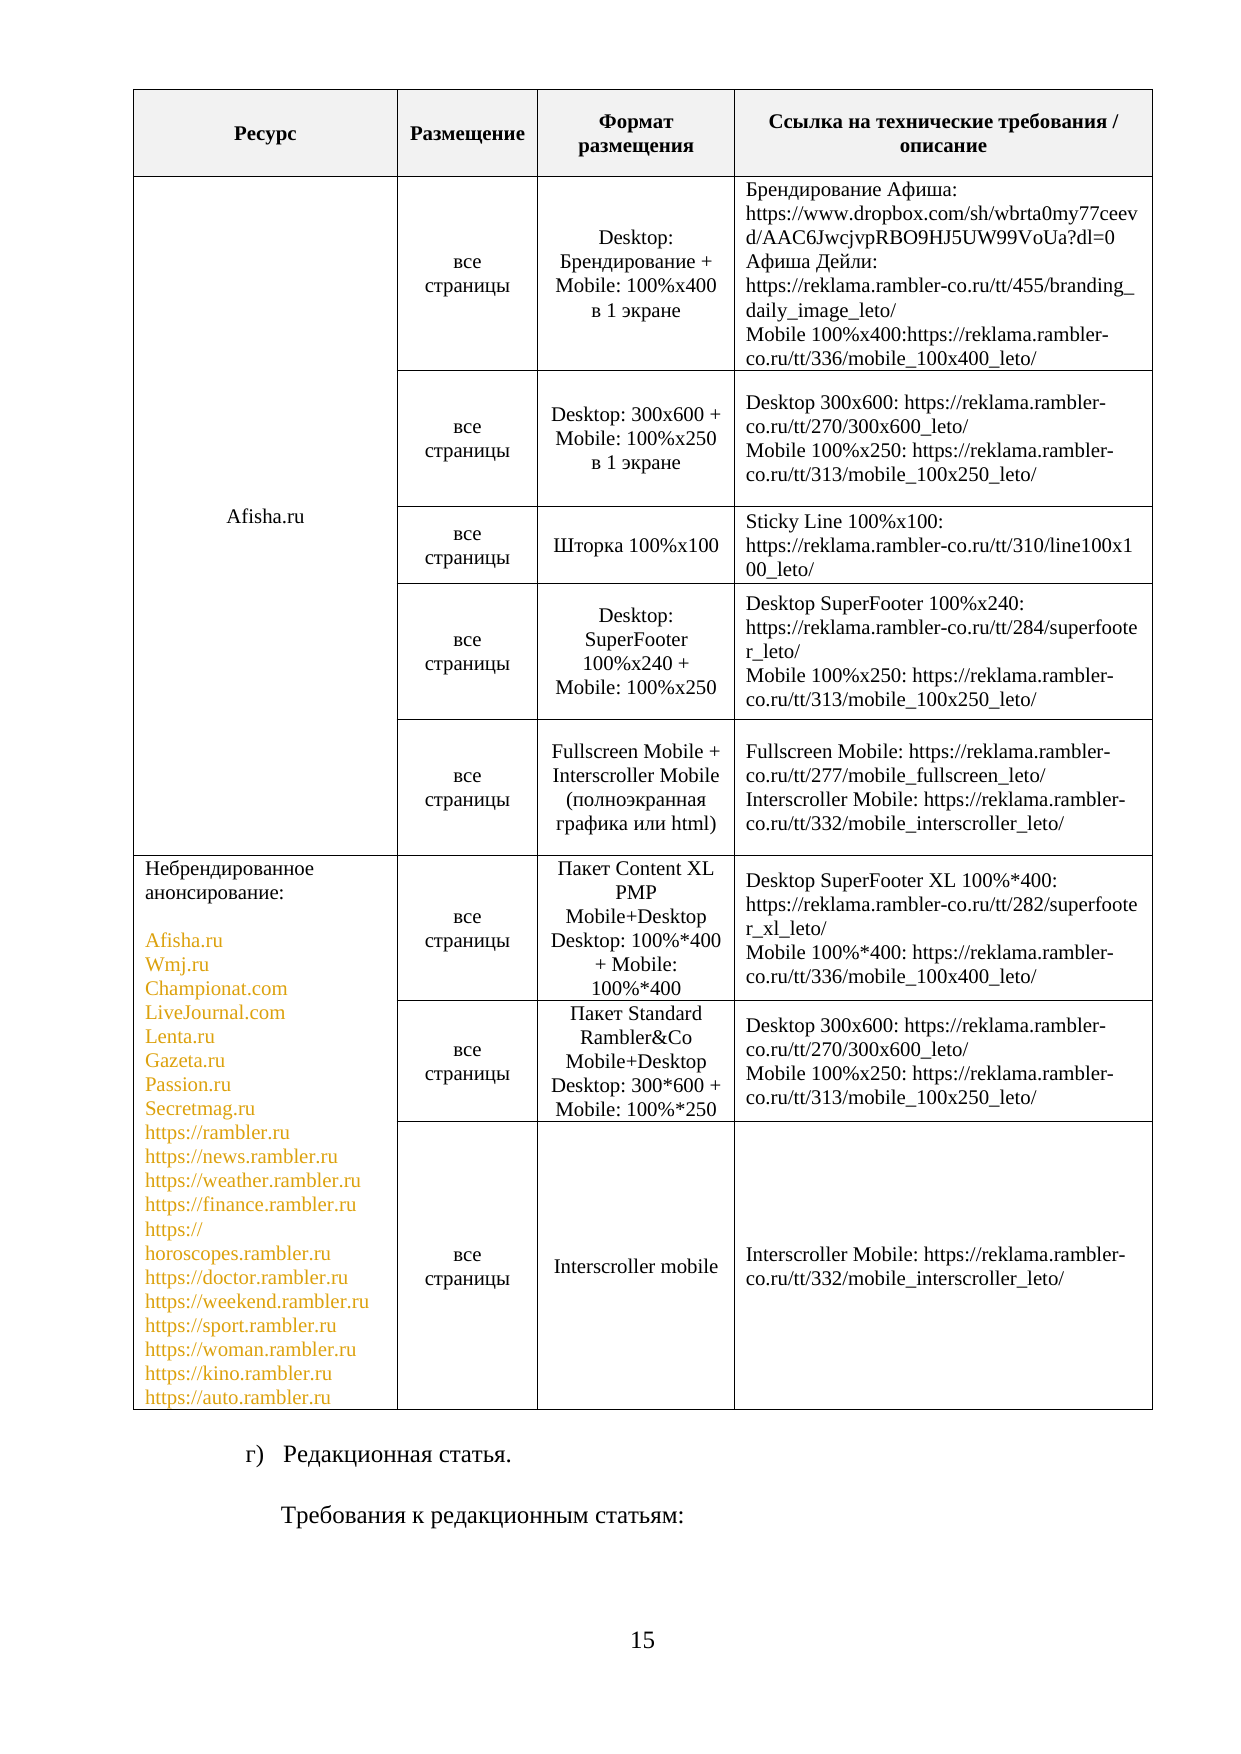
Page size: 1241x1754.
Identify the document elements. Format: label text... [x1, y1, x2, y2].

table_cell Desktop SuperFooter 100%x240: https://reklama.rambler-co.ru/tt/284/superfooter_leto/ Mobile 100%x250: https://reklama.rambler-co.ru/tt/313/mobile_100x250_leto/ [735, 584, 1152, 718]
text Требования к редакционным статьям: [245, 1501, 1152, 1529]
table_cell Interscroller mobile [538, 1122, 734, 1409]
table_cell Небрендированное анонсирование: Afisha.ru Wmj.ru Championat.com LiveJournal.com Lenta.ru Gazeta.ru Passion.ru Secretmag.ru https://rambler.ru https://news.rambler.ru https://weather.rambler.ru https://finance.rambler.ru https://horoscopes.rambler.ru https://doctor.rambler.ru https://weekend.rambler.ru https://sport.rambler.ru https://woman.rambler.ru https://kino.rambler.ru https://auto.rambler.ru [134, 856, 397, 1409]
table_cell Afisha.ru [134, 177, 397, 854]
table_cell все страницы [398, 371, 537, 506]
table_header Ссылка на технические требования / описание [735, 90, 1152, 176]
table_cell Fullscreen Mobile + Interscroller Mobile (полноэкранная графика или html) [538, 720, 734, 854]
table_cell Брендирование Афиша: https://www.dropbox.com/sh/wbrta0my77ceevd/AAC6JwcjvpRBO9HJ5UW99VoUa?dl=0 Афиша Дейли: https://reklama.rambler-co.ru/tt/455/branding_daily_image_leto/ Mobile 100%x400:https://reklama.rambler-co.ru/tt/336/mobile_100x400_leto/ [735, 177, 1152, 370]
table_cell все страницы [398, 720, 537, 854]
table_cell Desktop 300x600: https://reklama.rambler-co.ru/tt/270/300x600_leto/ Mobile 100%x250: https://reklama.rambler-co.ru/tt/313/mobile_100x250_leto/ [735, 1001, 1152, 1121]
table_cell Interscroller Mobile: https://reklama.rambler-co.ru/tt/332/mobile_interscroller_leto/ [735, 1122, 1152, 1409]
table_cell Шторка 100%х100 [538, 507, 734, 583]
table_cell Desktop 300x600: https://reklama.rambler-co.ru/tt/270/300x600_leto/ Mobile 100%x250: https://reklama.rambler-co.ru/tt/313/mobile_100x250_leto/ [735, 371, 1152, 506]
table_header Размещение [398, 90, 537, 176]
list Редакционная статья. [245, 1439, 1152, 1467]
table_cell Desktop: SuperFooter 100%x240 + Mobile: 100%x250 [538, 584, 734, 718]
table_cell Desktop: Брендирование + Mobile: 100%x400 в 1 экране [538, 177, 734, 370]
table_cell все страницы [398, 177, 537, 370]
table_cell все страницы [398, 584, 537, 718]
table_cell Пакет Standard Rambler&Co Mobile+Desktop Desktop: 300*600 + Mobile: 100%*250 [538, 1001, 734, 1121]
table_cell Desktop SuperFooter XL 100%*400: https://reklama.rambler-co.ru/tt/282/superfooter_xl_leto/ Mobile 100%*400: https://reklama.rambler-co.ru/tt/336/mobile_100x400_leto/ [735, 856, 1152, 1000]
table_header Ресурс [134, 90, 397, 176]
table_cell Desktop: 300x600 + Mobile: 100%x250 в 1 экране [538, 371, 734, 506]
table_cell все страницы [398, 856, 537, 1000]
table_cell все страницы [398, 1122, 537, 1409]
table_cell все страницы [398, 507, 537, 583]
table_cell Пакет Content XL PMP Mobile+Desktop Desktop: 100%*400 + Mobile: 100%*400 [538, 856, 734, 1000]
table_header Формат размещения [538, 90, 734, 176]
table_cell Sticky Line 100%x100: https://reklama.rambler-co.ru/tt/310/line100x100_leto/ [735, 507, 1152, 583]
table_cell Fullscreen Mobile: https://reklama.rambler-co.ru/tt/277/mobile_fullscreen_leto/ Interscroller Mobile: https://reklama.rambler-co.ru/tt/332/mobile_interscroller_leto/ [735, 720, 1152, 854]
table_cell все страницы [398, 1001, 537, 1121]
